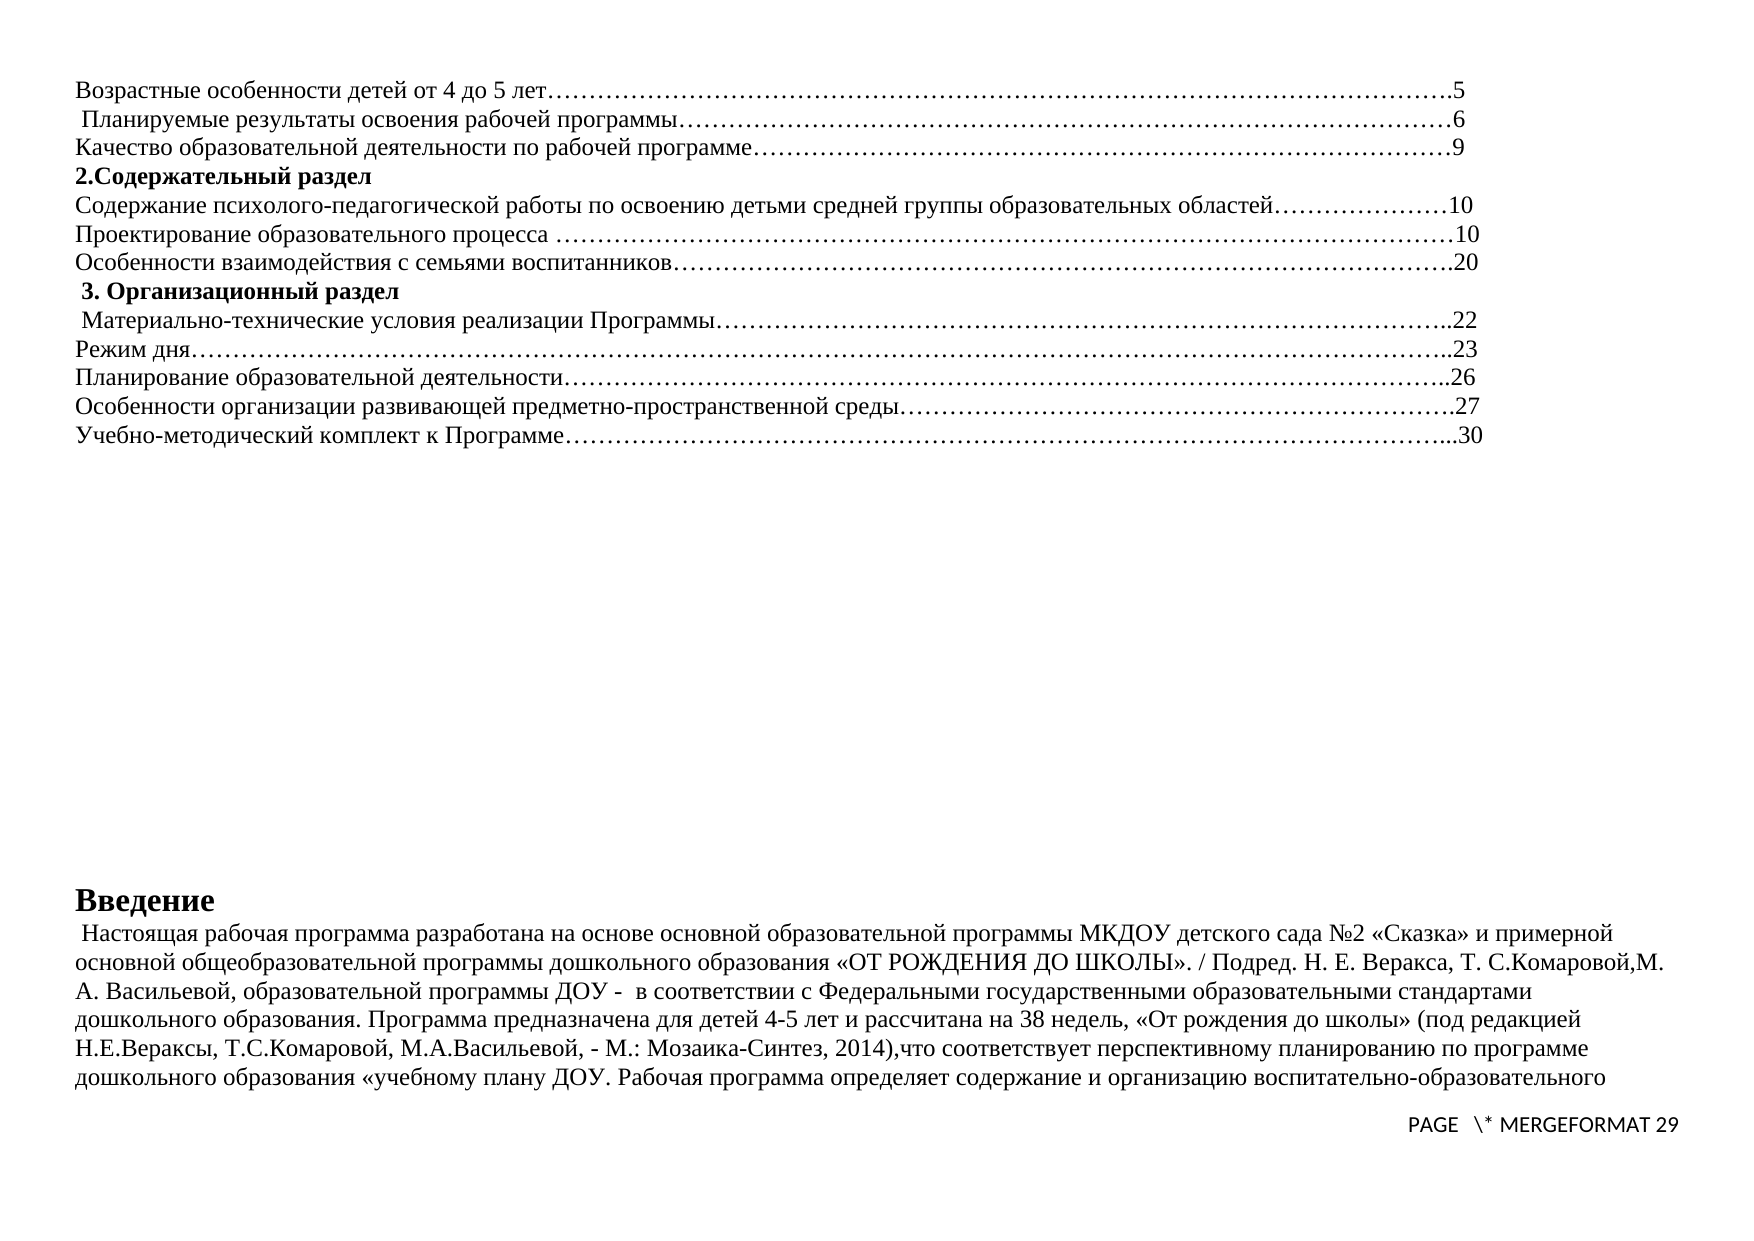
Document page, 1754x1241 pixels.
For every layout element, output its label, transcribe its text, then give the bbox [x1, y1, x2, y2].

text Материально-технические условия реализации Программы……………………………………………………………………………..22 [75, 305, 1679, 334]
text 2.Содержательный раздел [75, 161, 1679, 190]
text Планирование образовательной деятельности……………………………………………………………………………………………..26 [75, 362, 1679, 391]
text Содержание психолого-педагогической работы по освоению детьми средней группы образовательных областей…………………10 [75, 190, 1679, 219]
text 3. Организационный раздел [75, 276, 1679, 305]
text Проектирование образовательного процесса ………………………………………………………………………………………………10 [75, 219, 1679, 247]
text Особенности взаимодействия с семьями воспитанников………………………………………………………………………………….20 [75, 247, 1679, 276]
text Возрастные особенности детей от 4 до 5 лет……………………………………………………………………………………………….5 [75, 75, 1679, 104]
text Особенности организации развивающей предметно-пространственной среды………………………………………………………….27 [75, 391, 1679, 420]
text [75, 918, 1679, 1091]
text Учебно-методический комплект к Программе……………………………………………………………………………………………...30 [75, 420, 1679, 449]
text Планируемые результаты освоения рабочей программы…………………………………………………………………………………6 [75, 104, 1679, 132]
text Режим дня……………………………………………………………………………………………………………………………………..23 [75, 334, 1679, 362]
text Качество образовательной деятельности по рабочей программе…………………………………………………………………………9 [75, 132, 1679, 161]
text Введение [75, 880, 1679, 918]
